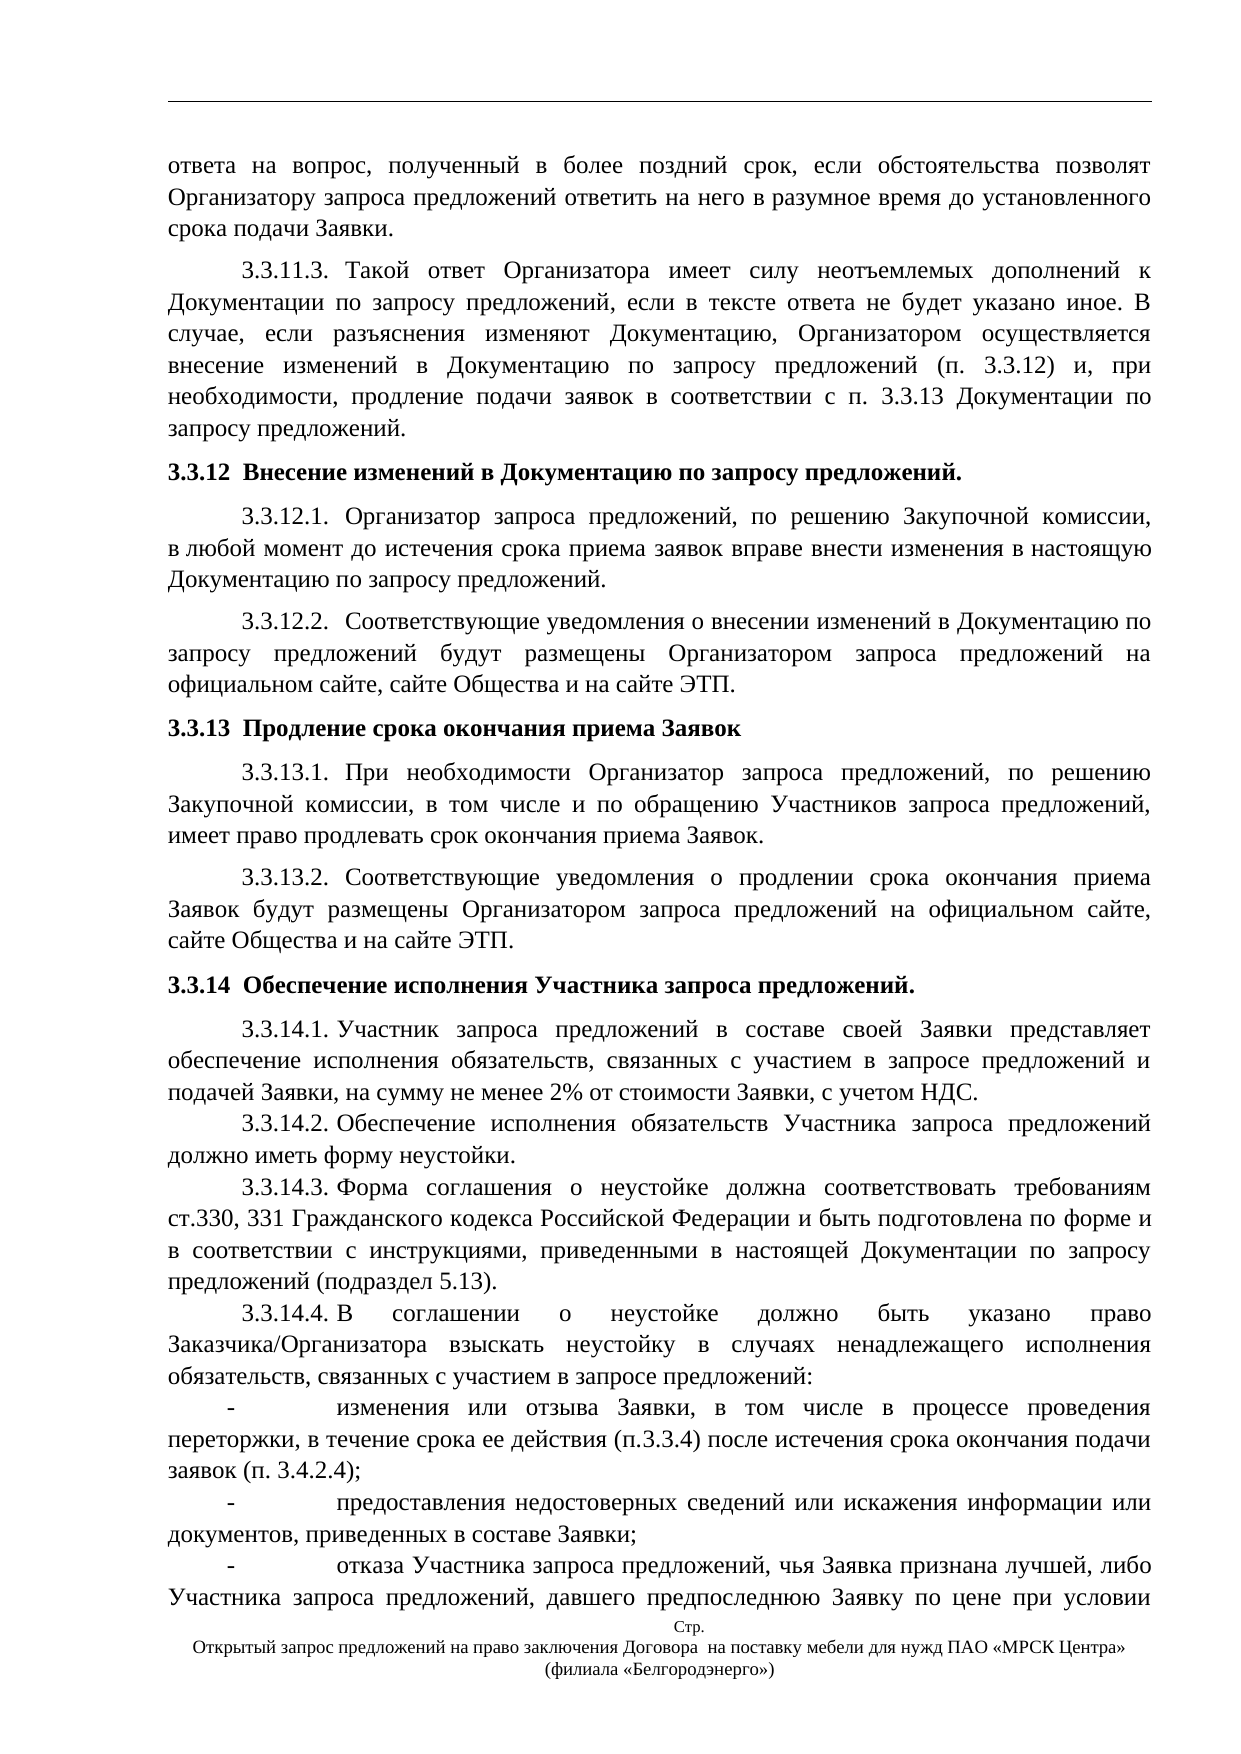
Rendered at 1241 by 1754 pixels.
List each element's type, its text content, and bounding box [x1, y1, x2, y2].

list Организатор запроса предложений, по решению Закупочной комиссии, в любой момент до истечения срока приема заявок вправе внести изменения в настоящую Документацию по запросу предложений. [168, 501, 1152, 593]
list Форма соглашения о неустойке должна соответствовать требованиям ст.330, 331 Гражданского кодекса Российской Федерации и быть подготовлена по форме и в соответствии с инструкциями, приведенными в настоящей Документации по запросу предложений (подраздел 5.13). [168, 1172, 1152, 1295]
list В соглашении о неустойке должно быть указано право Заказчика/Организатора взыскать неустойку в случаях ненадлежащего исполнения обязательств, связанных с участием в запросе предложений: [168, 1298, 1152, 1390]
list предоставления недостоверных сведений или искажения информации или документов, приведенных в составе Заявки; [168, 1487, 1152, 1547]
subtitle Внесение изменений в Документацию по запросу предложений. [168, 457, 1152, 486]
list Участник запроса предложений в составе своей Заявки представляет обеспечение исполнения обязательств, связанных с участием в запросе предложений и подачей Заявки, на сумму не менее 2% от стоимости Заявки, с учетом НДС. [168, 1014, 1152, 1106]
list Соответствующие уведомления о внесении изменений в Документацию по запросу предложений будут размещены Организатором запроса предложений на официальном сайте, сайте Общества и на сайте ЭТП. [168, 606, 1152, 698]
list Обеспечение исполнения обязательств Участника запроса предложений должно иметь форму неустойки. [168, 1108, 1152, 1169]
list При необходимости Организатор запроса предложений, по решению Закупочной комиссии, в том числе и по обращению Участников запроса предложений, имеет право продлевать срок окончания приема Заявок. [168, 757, 1152, 849]
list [168, 150, 1152, 242]
list Соответствующие уведомления о продлении срока окончания приема Заявок будут размещены Организатором запроса предложений на официальном сайте, сайте Общества и на сайте ЭТП. [168, 862, 1152, 954]
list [168, 1550, 1152, 1611]
subtitle Продление срока окончания приема Заявок [168, 713, 1152, 742]
subtitle Обеспечение исполнения Участника запроса предложений. [168, 970, 1152, 998]
